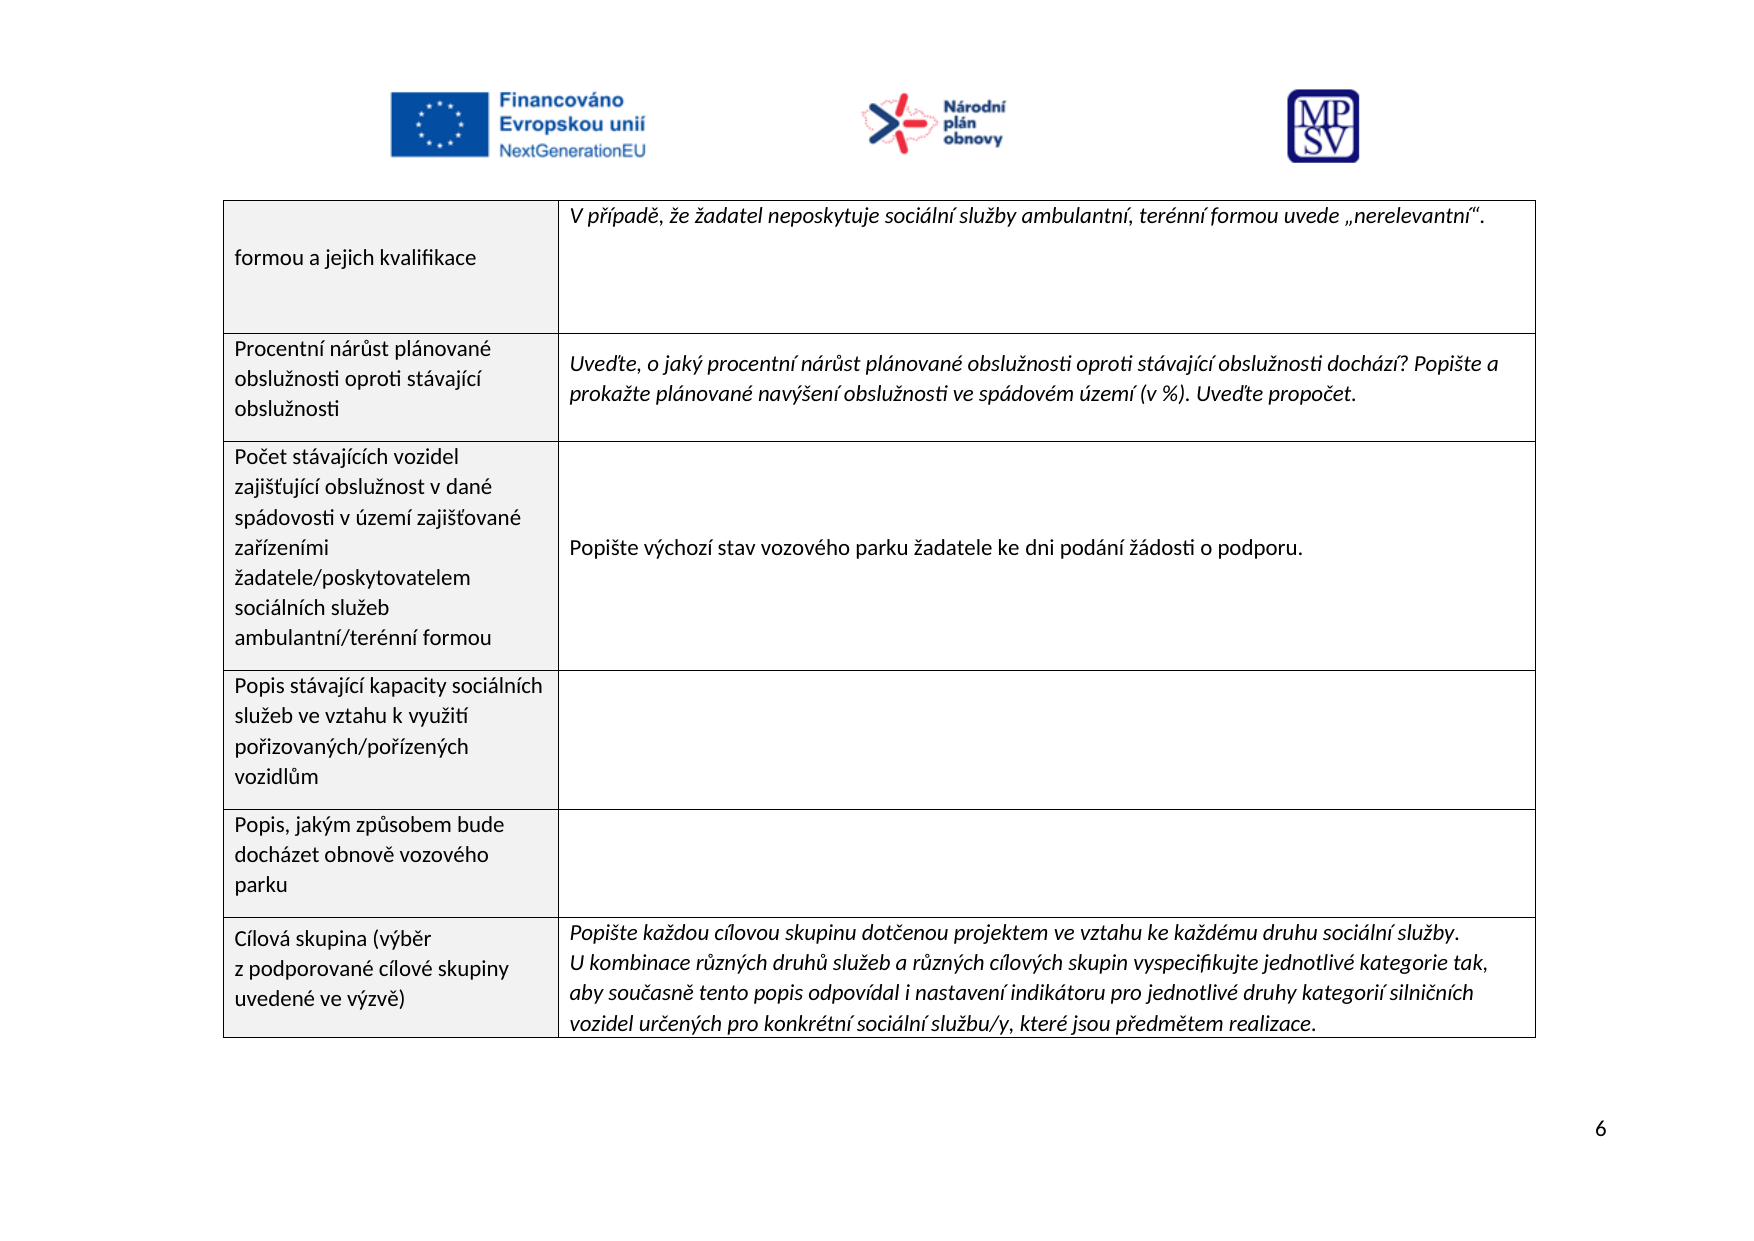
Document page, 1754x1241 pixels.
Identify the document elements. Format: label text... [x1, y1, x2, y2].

table_cell Popis stávající kapacity sociálních služeb ve vztahu k využití pořizovaných/pořízených vozidlům [224, 671, 558, 809]
table_cell Počet stávajících vozidel zajišťující obslužnost v dané spádovosti v území zajišťované zařízeními žadatele/poskytovatelem sociálních služeb ambulantní/terénní formou [224, 442, 558, 670]
table_cell [559, 810, 1535, 917]
table_cell Procentní nárůst plánované obslužnosti oproti stávající obslužnosti [224, 334, 558, 441]
table_cell [559, 671, 1535, 809]
picture [381, 73, 1373, 181]
table_cell Popis, jakým způsobem bude docházet obnově vozového parku [224, 810, 558, 917]
table_cell Cílová skupina (výběr z podporované cílové skupiny uvedené ve výzvě) [224, 918, 558, 1037]
table_cell Počet stávajících pracovníků poskytující sociální služby klientům ambulantní/terénní formou a jejich kvalifikace [224, 201, 558, 333]
table_cell Popište výchozí stav vozového parku žadatele ke dni podání žádosti o podporu. [559, 442, 1535, 670]
table_cell Popište každou cílovou skupinu dotčenou projektem ve vztahu ke každému druhu sociální služby. U kombinace různých druhů služeb a různých cílových skupin vyspecifikujte jednotlivé kategorie tak, aby současně tento popis odpovídal i nastavení indikátoru pro jednotlivé druhy kategorií silničních vozidel určených pro konkrétní sociální službu/y, které jsou předmětem realizace. [559, 918, 1535, 1037]
table_cell Uveďte, o jaký procentní nárůst plánované obslužnosti oproti stávající obslužnosti dochází? Popište a prokažte plánované navýšení obslužnosti ve spádovém území (v %). Uveďte propočet. [559, 334, 1535, 441]
